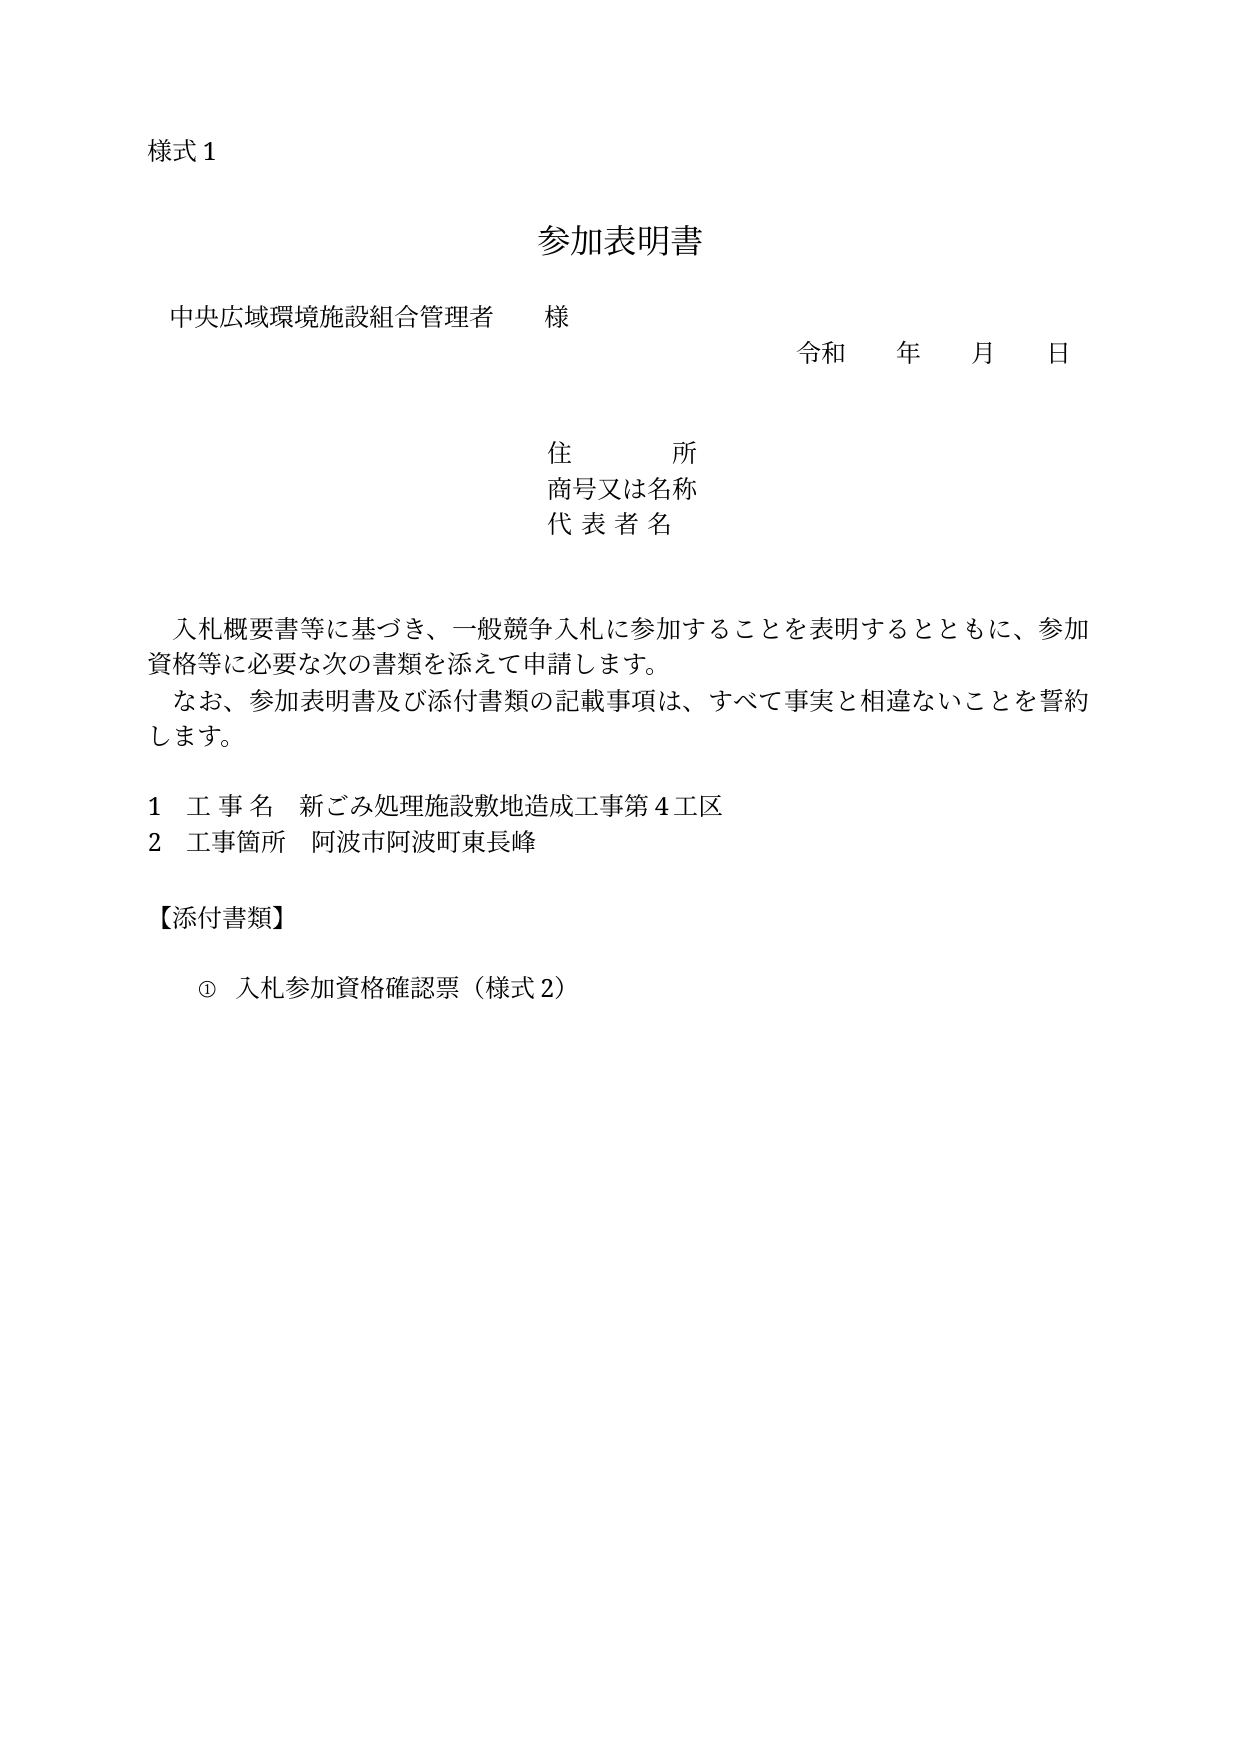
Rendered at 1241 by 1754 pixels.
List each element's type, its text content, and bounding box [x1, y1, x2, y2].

text 2 工事箇所 阿波市阿波町東長峰 [148, 823, 1092, 859]
text 【添付書類】 [148, 899, 1092, 935]
text 参加表明書 [148, 216, 1092, 263]
text 商号又は名称 [148, 469, 1092, 505]
text 住 所 [148, 433, 1066, 469]
subtitle 1 工 事 名 新ごみ処理施設敷地造成工事第4工区 [148, 787, 1092, 823]
text 入札概要書等に基づき、一般競争入札に参加することを表明するとともに、参加資格等に必要な次の書類を添えて申請します。 [148, 609, 1092, 681]
list 入札参加資格確認票（様式2） [198, 969, 1166, 1005]
text 様式1 [148, 118, 1092, 182]
text 令和 年 月 日 [148, 333, 1071, 369]
text なお、参加表明書及び添付書類の記載事項は、すべて事実と相違ないことを誓約します。 [148, 681, 1092, 753]
text 代表者名 [148, 505, 1092, 541]
text 中央広域環境施設組合管理者 様 [169, 298, 1092, 333]
